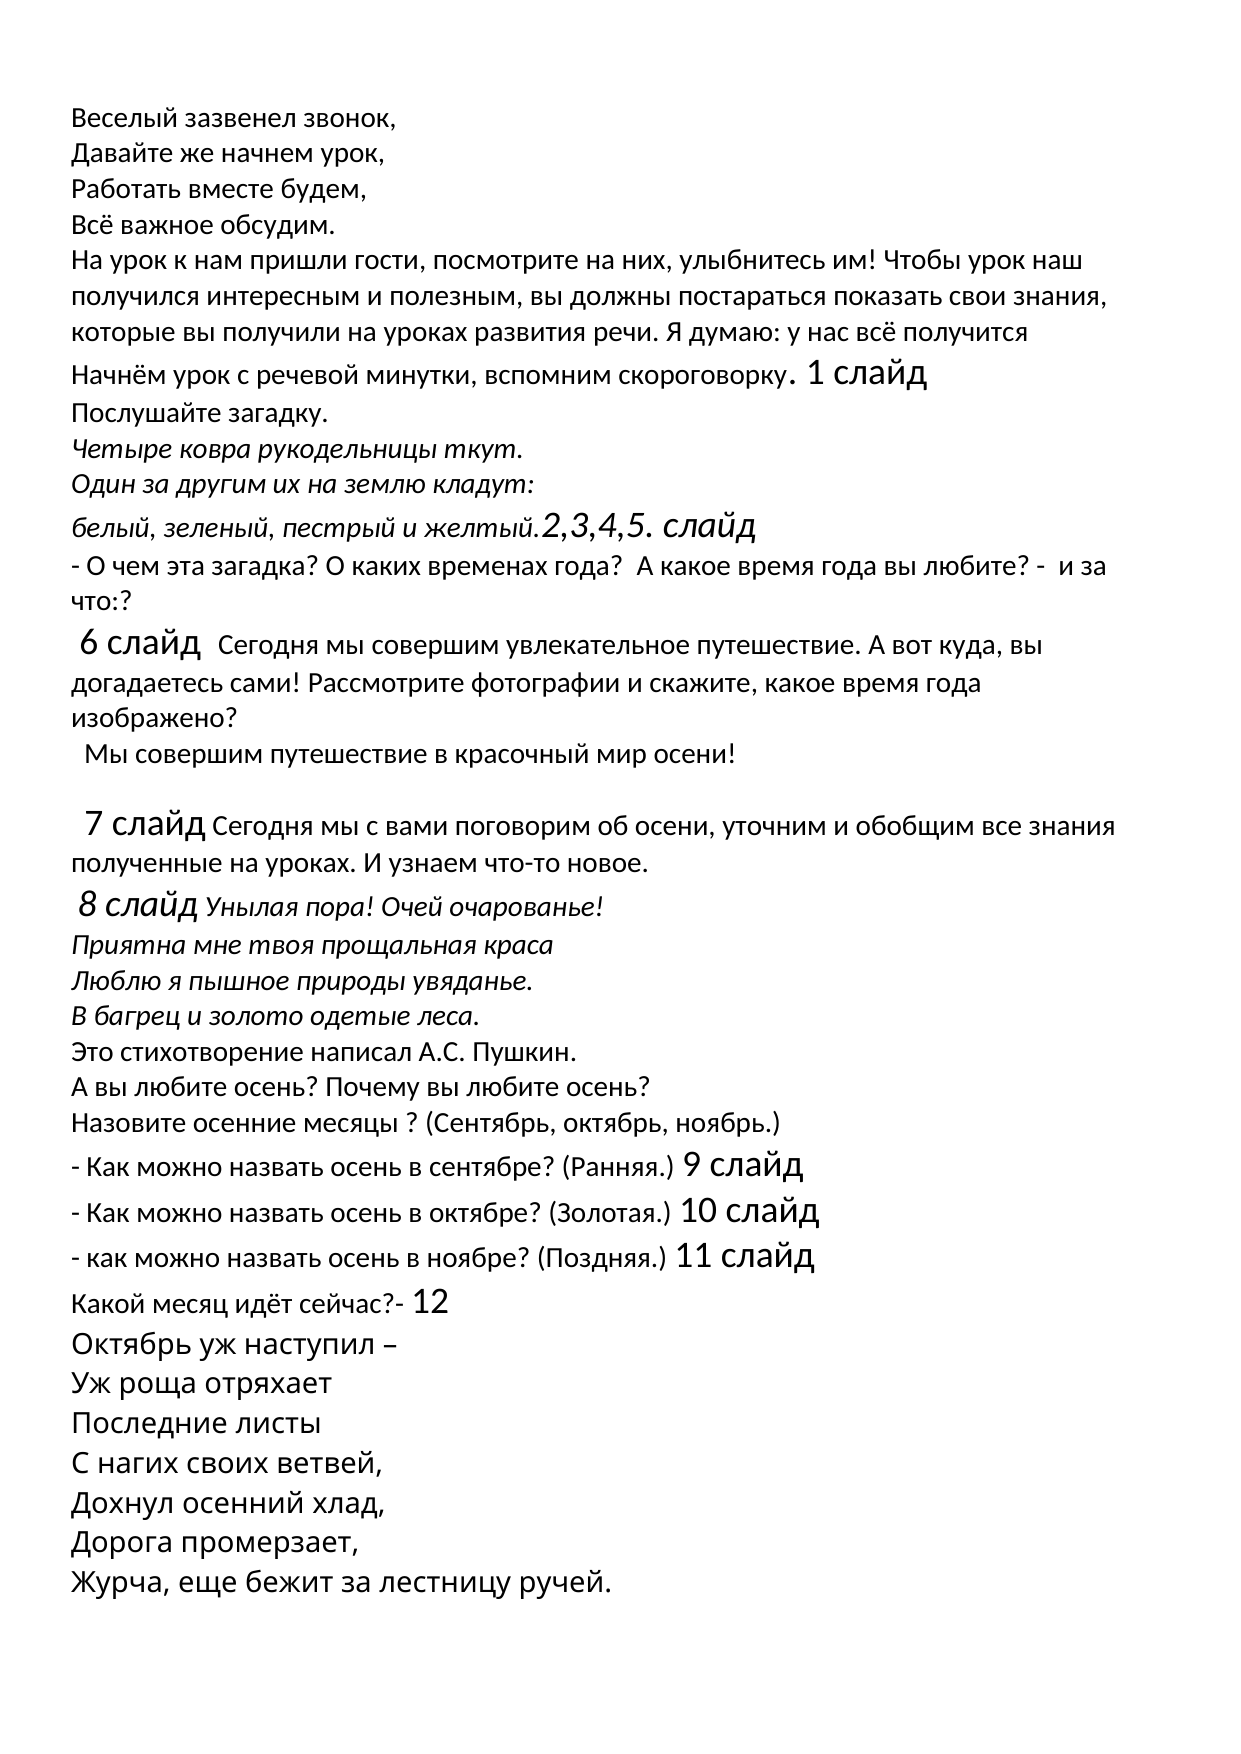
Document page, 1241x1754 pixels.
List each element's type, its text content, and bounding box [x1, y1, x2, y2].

text 7 слайд Сегодня мы с вами поговорим об осени, уточним и обобщим все знания полученные на уроках. И узнаем что-то новое. [71, 799, 1152, 880]
text Октябрь уж наступил – [71, 1323, 1152, 1363]
text Один за другим их на землю кладут: [71, 465, 1152, 501]
text - Как можно назвать осень в октябре? (Золотая.) 10 слайд [71, 1186, 1152, 1231]
text Какой месяц идёт сейчас?- 12 [71, 1277, 1152, 1323]
text Всё важное обсудим. [71, 206, 1152, 241]
text Назовите осенние месяцы ? (Сентябрь, октябрь, ноябрь.) [71, 1104, 1152, 1140]
text Последние листы [71, 1402, 1152, 1442]
text С нагих своих ветвей, [71, 1442, 1152, 1482]
text Уж роща отряхает [71, 1363, 1152, 1402]
text 8 слайд Унылая пора! Очей очарованье! Приятна мне твоя прощальная краса Люблю я пышное природы увяданье. В багрец и золото одетые леса. [71, 880, 1152, 1033]
text Четыре ковра рукодельницы ткут. [71, 430, 1152, 465]
text Послушайте загадку. [71, 394, 1152, 430]
text Мы совершим путешествие в красочный мир осени! [71, 735, 1152, 771]
text - как можно назвать осень в ноябре? (Поздняя.) 11 слайд [71, 1231, 1152, 1277]
text Журча, еще бежит за лестницу ручей. [71, 1561, 1152, 1601]
text На урок к нам пришли гости, посмотрите на них, улыбнитесь им! Чтобы урок наш получился интересным и полезным, вы должны постараться показать свои знания, которые вы получили на уроках развития речи. Я думаю: у нас всё получится [71, 241, 1152, 348]
text Веселый зазвенел звонок, [71, 99, 1152, 134]
text Дохнул осенний хлад, [71, 1482, 1152, 1522]
text 6 слайд Сегодня мы совершим увлекательное путешествие. А вот куда, вы догадаетесь сами! Рассмотрите фотографии и скажите, какое время года изображено? [71, 618, 1152, 735]
text белый, зеленый, пестрый и желтый.2,3,4,5. слайд [71, 501, 1152, 547]
text Начнём урок с речевой минутки, вспомним скороговорку. 1 слайд [71, 348, 1152, 394]
text - О чем эта загадка? О каких временах года? А какое время года вы любите? - и за что:? [71, 547, 1152, 618]
text Это стихотворение написал А.С. Пушкин. [71, 1033, 1152, 1068]
text А вы любите осень? Почему вы любите осень? [71, 1068, 1152, 1104]
text Работать вместе будем, [71, 170, 1152, 206]
text Давайте же начнем урок, [71, 134, 1152, 170]
text Дорога промерзает, [71, 1522, 1152, 1561]
text - Как можно назвать осень в сентябре? (Ранняя.) 9 слайд [71, 1140, 1152, 1186]
